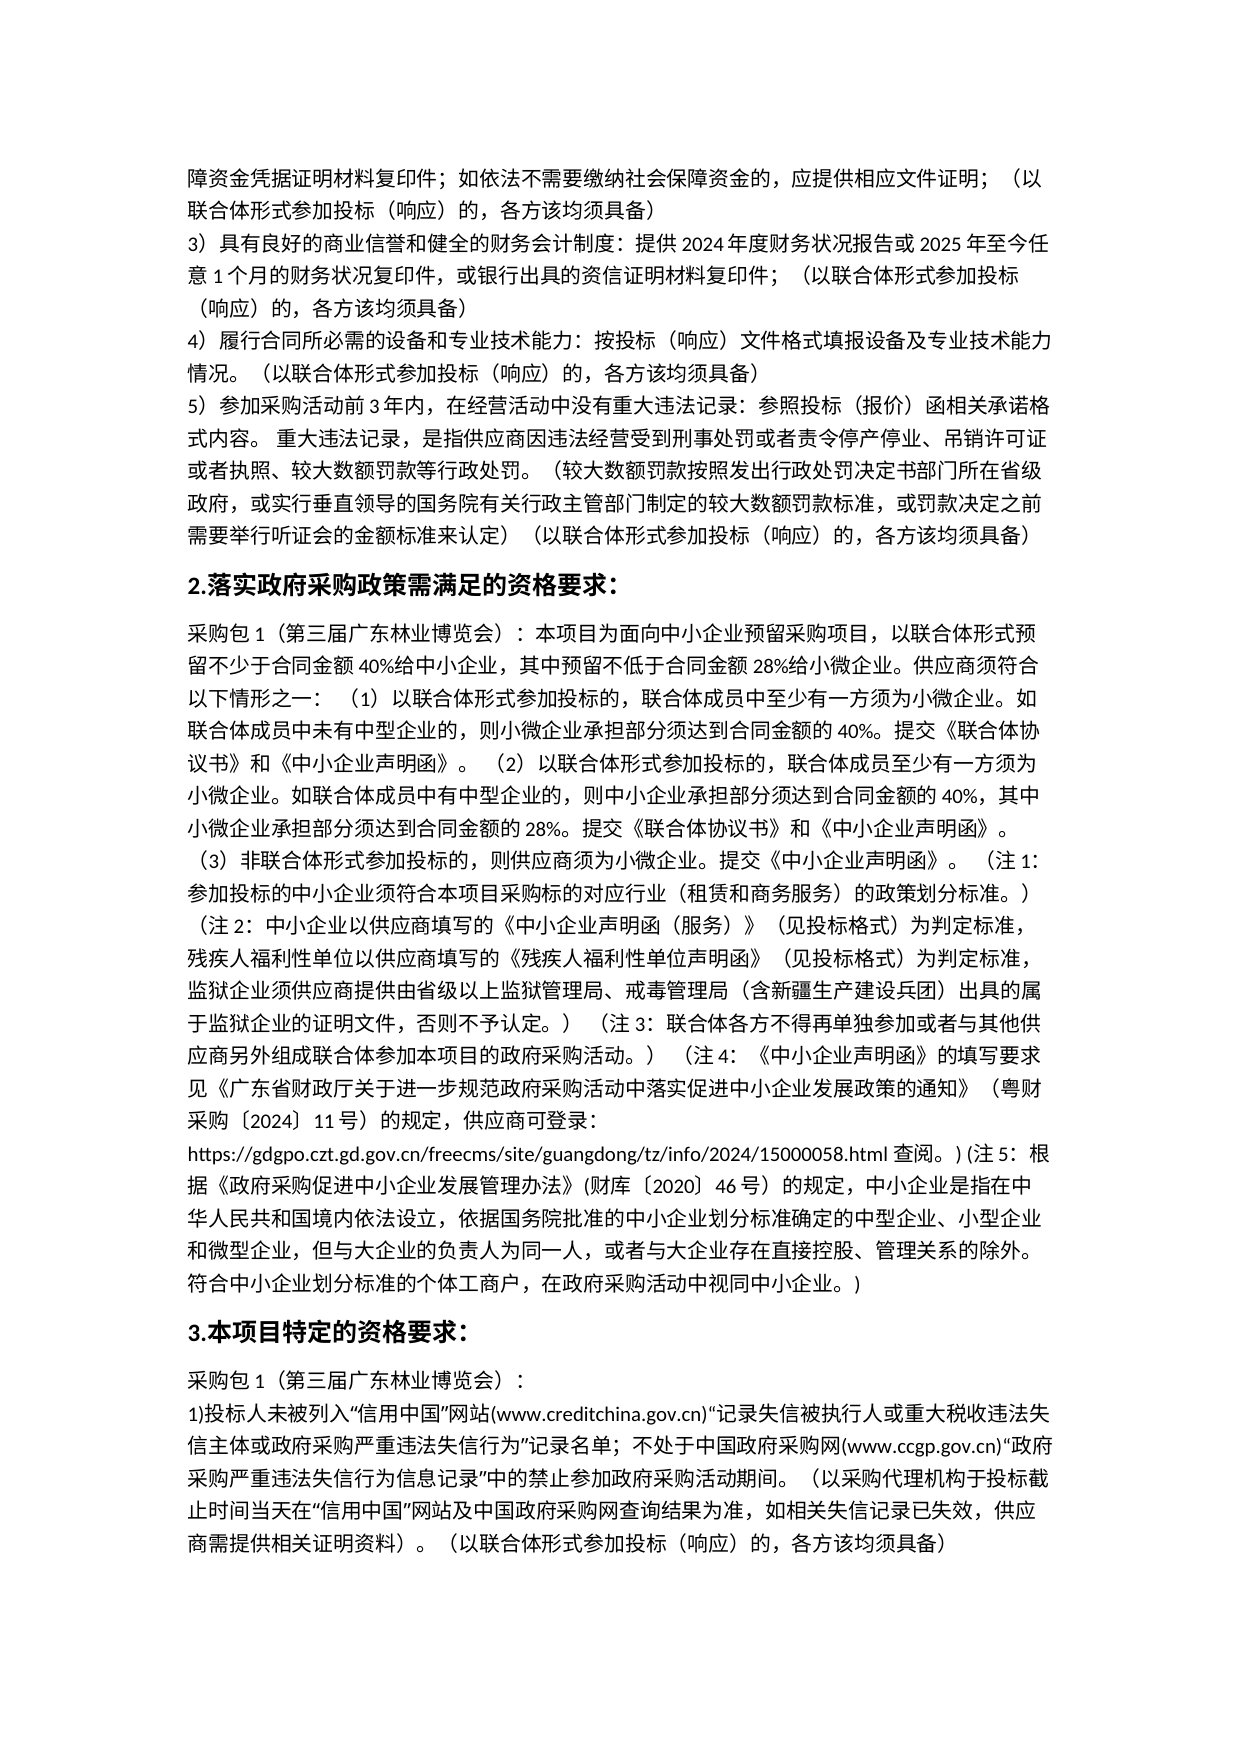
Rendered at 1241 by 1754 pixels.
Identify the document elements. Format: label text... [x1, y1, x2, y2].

text 2.落实政府采购政策需满足的资格要求： [187, 552, 1053, 617]
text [187, 162, 1053, 227]
text 1)投标人未被列入“信用中国”网站(www.creditchina.gov.cn)“记录失信被执行人或重大税收违法失信主体或政府采购严重违法失信行为”记录名单；不处于中国政府采购网(www.ccgp.gov.cn)“政府采购严重违法失信行为信息记录”中的禁止参加政府采购活动期间。（以采购代理机构于投标截止时间当天在“信用中国”网站及中国政府采购网查询结果为准，如相关失信记录已失效，供应商需提供相关证明资料）。（以联合体形式参加投标（响应）的，各方该均须具备） [187, 1397, 1053, 1559]
text 采购包1（第三届广东林业博览会）：本项目为面向中小企业预留采购项目，以联合体形式预留不少于合同金额40%给中小企业，其中预留不低于合同金额28%给小微企业。供应商须符合以下情形之一： （1）以联合体形式参加投标的，联合体成员中至少有一方须为小微企业。如联合体成员中未有中型企业的，则小微企业承担部分须达到合同金额的40%。提交《联合体协议书》和《中小企业声明函》。 （2）以联合体形式参加投标的，联合体成员至少有一方须为小微企业。如联合体成员中有中型企业的，则中小企业承担部分须达到合同金额的40%，其中小微企业承担部分须达到合同金额的28%。提交《联合体协议书》和《中小企业声明函》。 （3）非联合体形式参加投标的，则供应商须为小微企业。提交《中小企业声明函》。 （注1：参加投标的中小企业须符合本项目采购标的对应行业（租赁和商务服务）的政策划分标准。） （注2：中小企业以供应商填写的《中小企业声明函（服务）》（见投标格式）为判定标准，残疾人福利性单位以供应商填写的《残疾人福利性单位声明函》（见投标格式）为判定标准，监狱企业须供应商提供由省级以上监狱管理局、戒毒管理局（含新疆生产建设兵团）出具的属于监狱企业的证明文件，否则不予认定。） （注3：联合体各方不得再单独参加或者与其他供应商另外组成联合体参加本项目的政府采购活动。） （注4：《中小企业声明函》的填写要求见《广东省财政厅关于进一步规范政府采购活动中落实促进中小企业发展政策的通知》（粤财采购〔2024〕11号）的规定，供应商可登录： https://gdgpo.czt.gd.gov.cn/freecms/site/guangdong/tz/info/2024/15000058.html查阅。) (注5：根据《政府采购促进中小企业发展管理办法》(财库〔2020〕46号）的规定，中小企业是指在中华人民共和国境内依法设立，依据国务院批准的中小企业划分标准确定的中型企业、小型企业和微型企业，但与大企业的负责人为同一人，或者与大企业存在直接控股、管理关系的除外。 符合中小企业划分标准的个体工商户，在政府采购活动中视同中小企业。) [187, 617, 1053, 1299]
text 3.本项目特定的资格要求： [187, 1299, 1053, 1364]
text 5）参加采购活动前3年内，在经营活动中没有重大违法记录：参照投标（报价）函相关承诺格式内容。 重大违法记录，是指供应商因违法经营受到刑事处罚或者责令停产停业、吊销许可证或者执照、较大数额罚款等行政处罚。（较大数额罚款按照发出行政处罚决定书部门所在省级政府，或实行垂直领导的国务院有关行政主管部门制定的较大数额罚款标准，或罚款决定之前需要举行听证会的金额标准来认定）（以联合体形式参加投标（响应）的，各方该均须具备） [187, 389, 1053, 552]
text 4）履行合同所必需的设备和专业技术能力：按投标（响应）文件格式填报设备及专业技术能力情况。（以联合体形式参加投标（响应）的，各方该均须具备） [187, 324, 1053, 389]
text 采购包1（第三届广东林业博览会）： [187, 1364, 1053, 1397]
text 3）具有良好的商业信誉和健全的财务会计制度：提供2024年度财务状况报告或2025年至今任意1个月的财务状况复印件，或银行出具的资信证明材料复印件；（以联合体形式参加投标（响应）的，各方该均须具备） [187, 227, 1053, 324]
